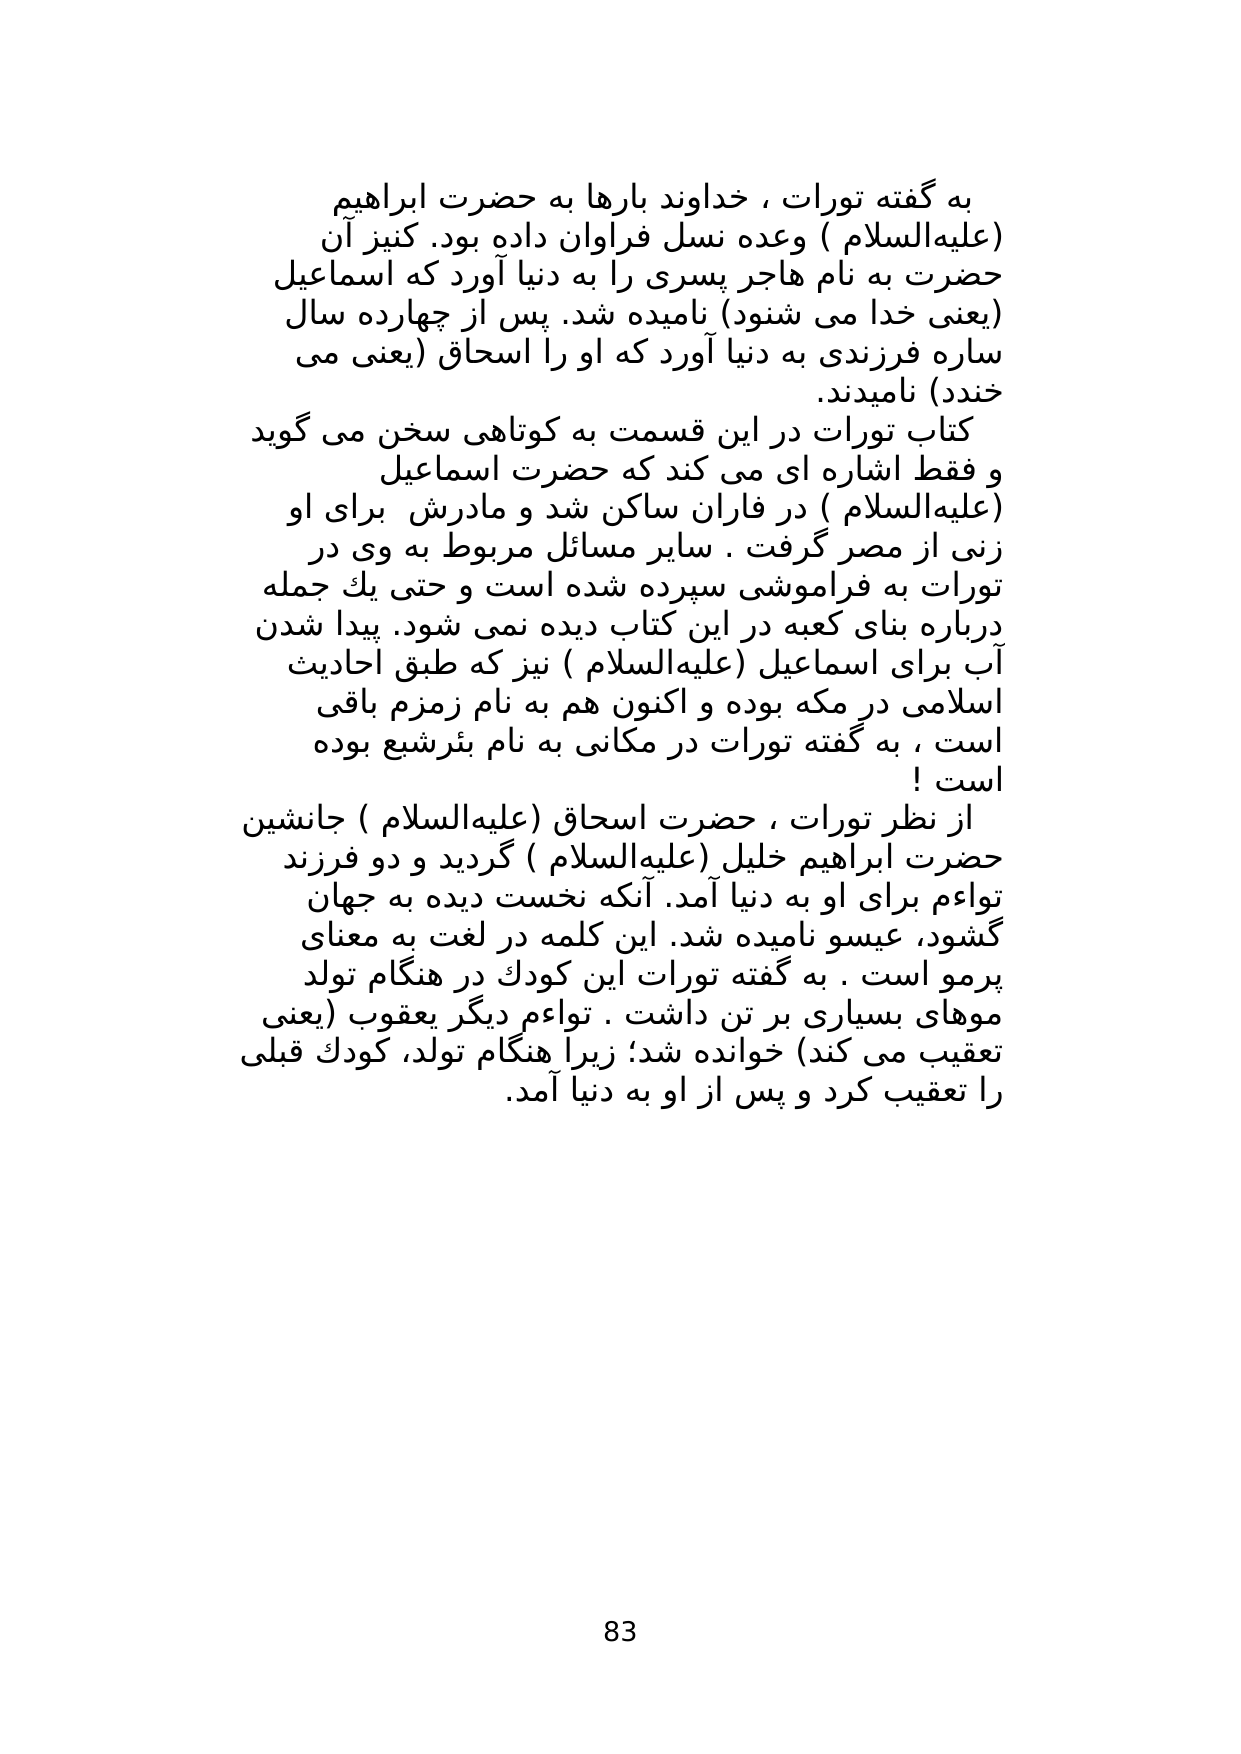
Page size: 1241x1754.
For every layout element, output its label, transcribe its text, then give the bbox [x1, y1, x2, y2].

text به گفته تورات ، خداوند بارها به حضرت ابراهيم (عليه‌السلام ) وعده نسل فراوان داده بود. كنيز آن حضرت به نام هاجر پسرى را به دنيا آورد كه اسماعيل (يعنى خدا مى شنود) ناميده شد. پس از چهارده سال ساره فرزندى به دنيا آورد كه او را اسحاق (يعنى مى خندد) ناميدند. [236, 177, 1004, 410]
text كتاب تورات در اين قسمت به كوتاهى سخن مى گويد و فقط اشاره اى مى كند كه حضرت اسماعيل (عليه‌السلام ) در فاران ساكن شد و مادرش ‍ براى او زنى از مصر گرفت . ساير مسائل مربوط به وى در تورات به فراموشى سپرده شده است و حتى يك جمله درباره بناى كعبه در اين كتاب ديده نمى شود. پيدا شدن آب براى اسماعيل (عليه‌السلام ) نيز كه طبق احاديث اسلامى در مكه بوده و اكنون هم به نام زمزم باقى است ، به گفته تورات در مكانى به نام بئرشبع بوده است ! [236, 410, 1004, 799]
text از نظر تورات ، حضرت اسحاق (عليه‌السلام ) جانشين حضرت ابراهيم خليل (عليه‌السلام ) گرديد و دو فرزند تواءم براى او به دنيا آمد. آنكه نخست ديده به جهان گشود، عيسو ناميده شد. اين كلمه در لغت به معناى پرمو است . به گفته تورات اين كودك در هنگام تولد موهاى بسيارى بر تن داشت . تواءم ديگر يعقوب (يعنى تعقيب مى كند) خوانده شد؛ زيرا هنگام تولد، كودك قبلى را تعقيب كرد و پس از او به دنيا آمد. [236, 799, 1004, 1110]
